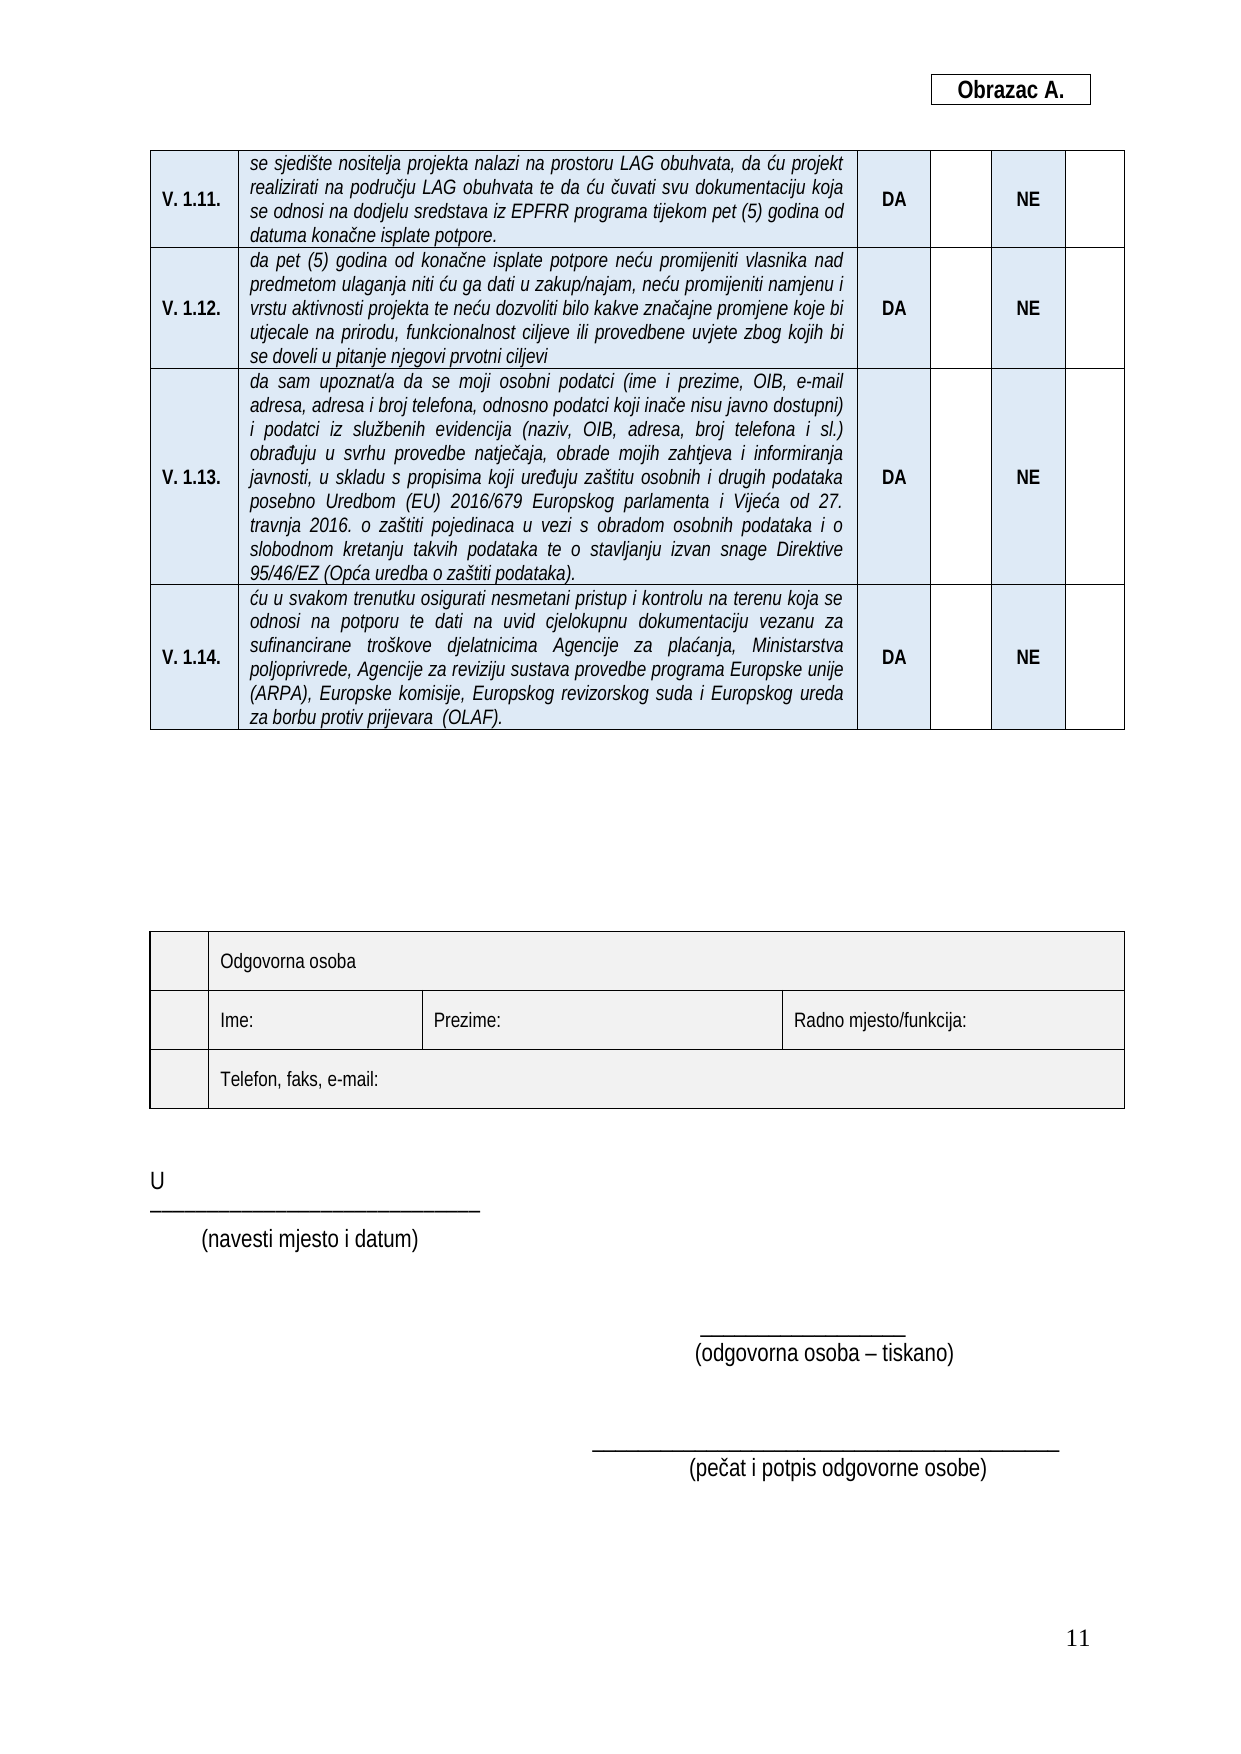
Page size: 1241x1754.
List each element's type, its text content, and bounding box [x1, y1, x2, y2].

table_cell DA [858, 585, 930, 729]
table_cell DA [858, 248, 930, 368]
table_cell DA [858, 369, 930, 584]
table_header [151, 932, 208, 990]
table_cell da pet (5) godina od konačne isplate potpore neću promijeniti vlasnika nad predmetom ulaganja niti ću ga dati u zakup/najam, neću promijeniti namjenu i vrstu aktivnosti projekta te neću dozvoliti bilo kakve značajne promjene koje bi utjecale na prirodu, funkcionalnost ciljeve ili provedbene uvjete zbog kojih bi se doveli u pitanje njegovi prvotni ciljevi [239, 248, 857, 368]
table_cell NE [992, 248, 1065, 368]
text (odgovorna osoba – tiskano) [150, 1338, 1090, 1367]
table_cell Prezime: [423, 991, 782, 1049]
text (navesti mjesto i datum) [150, 1223, 1090, 1252]
table_header Odgovorna osoba [209, 932, 1124, 990]
table_cell [1066, 151, 1124, 247]
table_cell Radno mjesto/funkcija: [783, 991, 1124, 1049]
table_cell se sjedište nositelja projekta nalazi na prostoru LAG obuhvata, da ću projekt realizirati na području LAG obuhvata te da ću čuvati svu dokumentaciju koja se odnosi na dodjelu sredstava iz EPFRR programa tijekom pet (5) godina od datuma konačne isplate potpore. [239, 151, 857, 247]
table_cell NE [992, 585, 1065, 729]
table_cell [1066, 248, 1124, 368]
table_cell da sam upoznat/a da se moji osobni podatci (ime i prezime, OIB, e-mail adresa, adresa i broj telefona, odnosno podatci koji inače nisu javno dostupni) i podatci iz službenih evidencija (naziv, OIB, adresa, broj telefona i sl.) obrađuju u svrhu provedbe natječaja, obrade mojih zahtjeva i informiranja javnosti, u skladu s propisima koji uređuju zaštitu osobnih i drugih podataka posebno Uredbom (EU) 2016/679 Europskog parlamenta i Vijeća od 27. travnja 2016. o zaštiti pojedinaca u vezi s obradom osobnih podataka i o slobodnom kretanju takvih podataka te o stavljanju izvan snage Direktive 95/46/EZ (Opća uredba o zaštiti podataka). [239, 369, 857, 584]
table_cell [151, 991, 208, 1049]
table_cell NE [992, 369, 1065, 584]
table_cell V. 1.12. [151, 248, 238, 368]
text (pečat i potpis odgovorne osobe) [150, 1453, 1090, 1481]
table_cell ću u svakom trenutku osigurati nesmetani pristup i kontrolu na terenu koja se odnosi na potporu te dati na uvid cjelokupnu dokumentaciju vezanu za sufinancirane troškove djelatnicima Agencije za plaćanja, Ministarstva poljoprivrede, Agencije za reviziju sustava provedbe programa Europske unije (ARPA), Europske komisije, Europskog revizorskog suda i Europskog ureda za borbu protiv prijevara (OLAF). [239, 585, 857, 729]
table_cell [931, 369, 991, 584]
table_cell Telefon, faks, e-mail: [209, 1050, 1124, 1108]
text _________________________________________ [150, 1424, 1090, 1453]
table_cell [931, 248, 991, 368]
table_cell [1066, 369, 1124, 584]
table_cell Ime: [209, 991, 422, 1049]
text U [150, 1166, 1090, 1195]
table_cell [1066, 585, 1124, 729]
table_cell V. 1.14. [151, 585, 238, 729]
table_cell DA [858, 151, 930, 247]
table_cell V. 1.11. [151, 151, 238, 247]
text ––––––––––––––––––––––––––––– [150, 1195, 1090, 1223]
table_cell [151, 1050, 208, 1108]
table_cell V. 1.13. [151, 369, 238, 584]
table_cell [931, 151, 991, 247]
table_cell [931, 585, 991, 729]
text __________________ [150, 1309, 1090, 1338]
table_cell NE [992, 151, 1065, 247]
